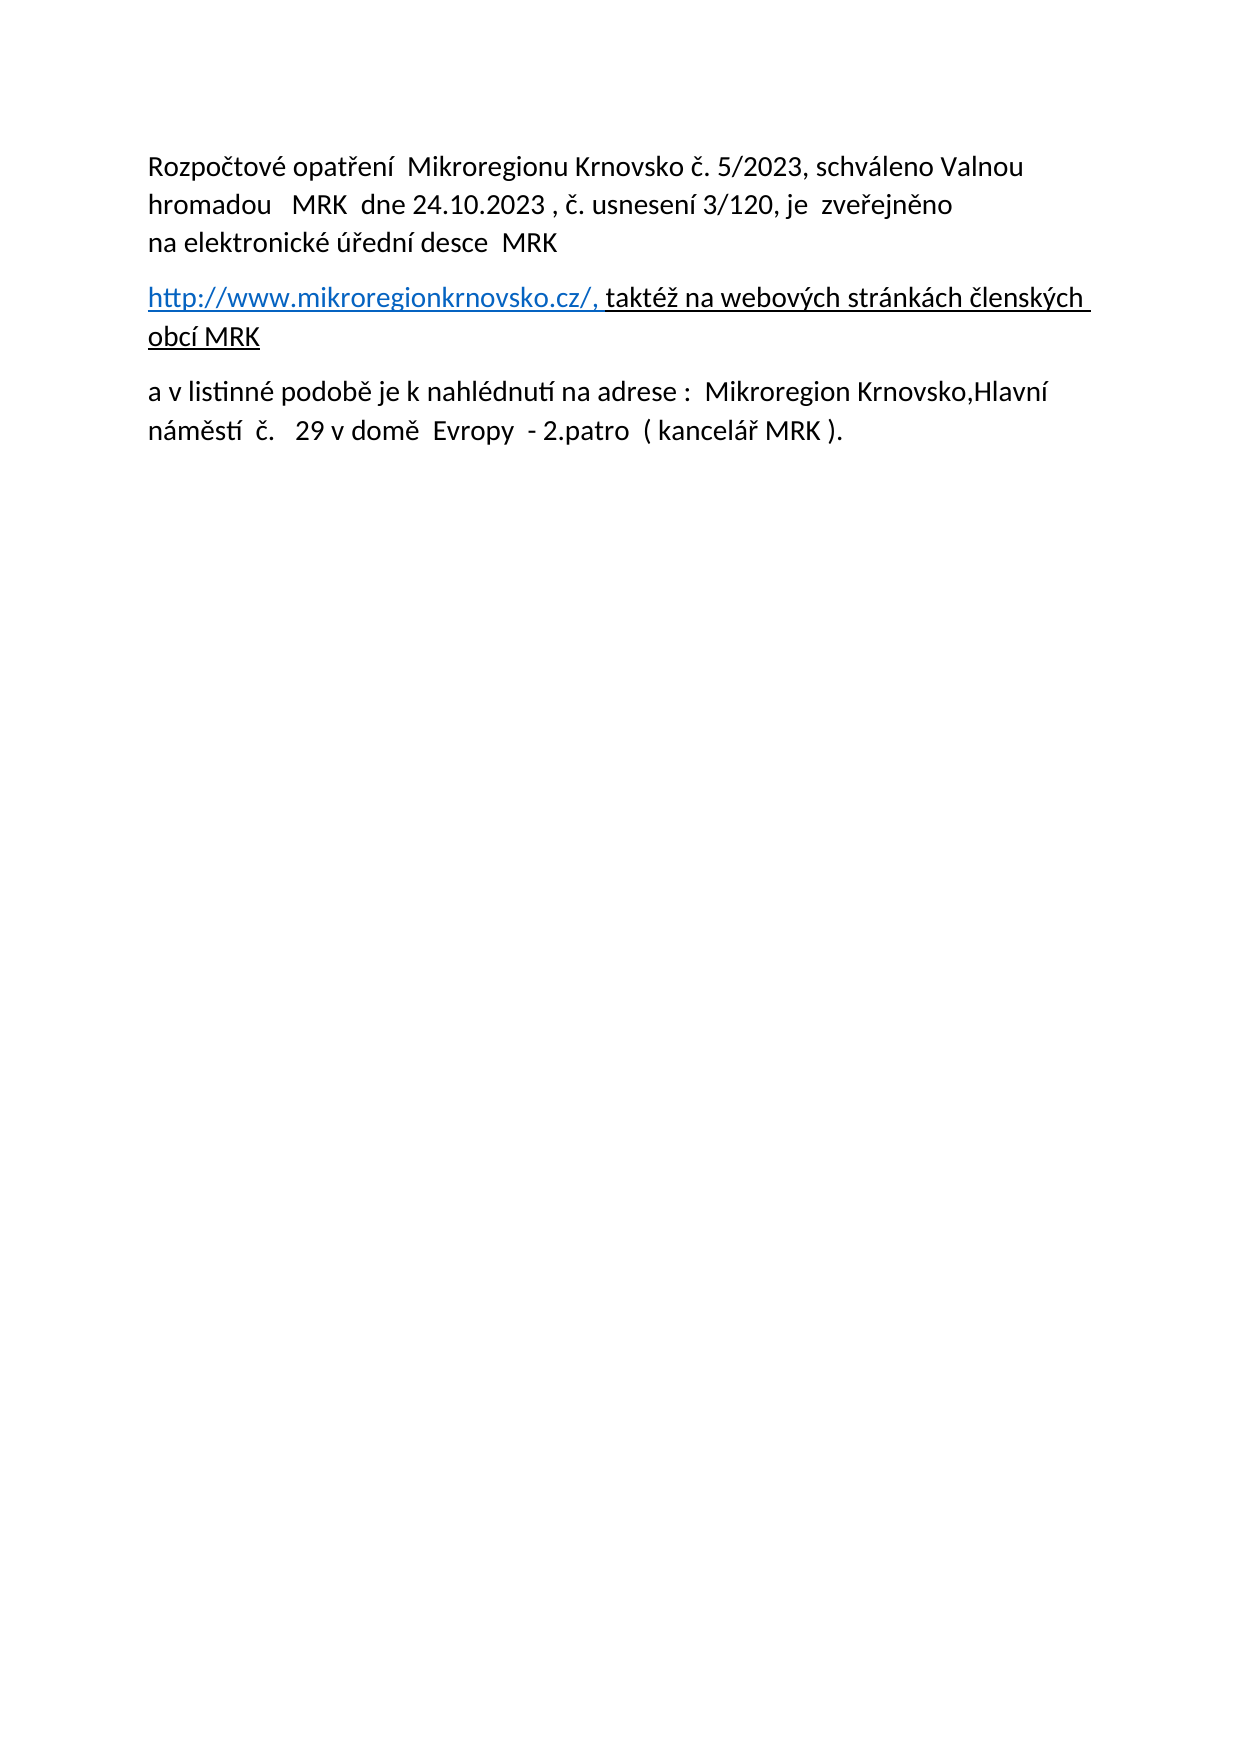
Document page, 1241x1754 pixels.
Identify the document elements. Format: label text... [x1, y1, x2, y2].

text a v listinné podobě je k nahlédnutí na adrese : Mikroregion Krnovsko,Hlavní náměstí č. 29 v domě Evropy - 2.patro ( kancelář MRK ). [148, 373, 1093, 447]
text Rozpočtové opatření Mikroregionu Krnovsko č. 5/2023, schváleno Valnou hromadou MRK dne 24.10.2023 , č. usnesení 3/120, je zveřejněno na elektronické úřední desce MRK [148, 148, 1093, 260]
text http://www.mikroregionkrnovsko.cz/, taktéž na webových stránkách členských obcí MRK [148, 279, 1093, 354]
